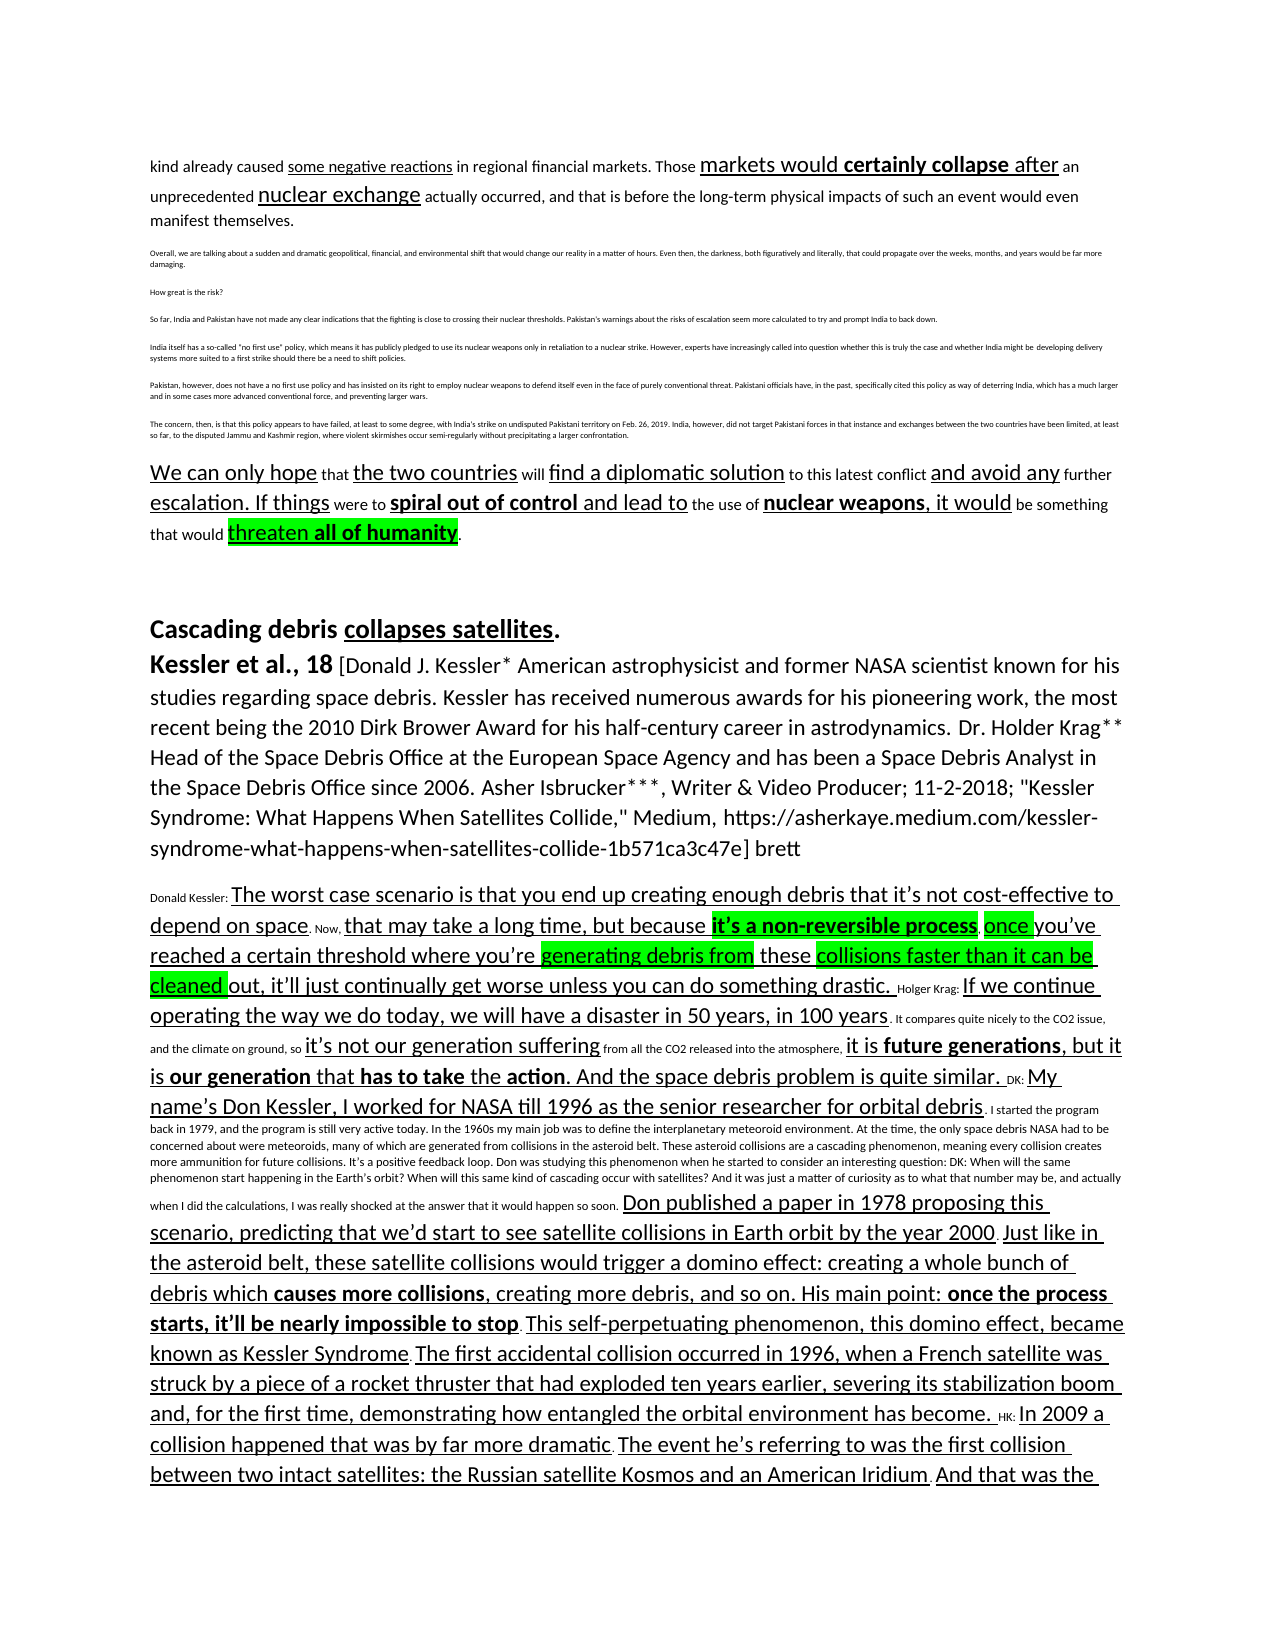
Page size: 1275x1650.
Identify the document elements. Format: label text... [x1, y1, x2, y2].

text Overall, we are talking about a sudden and dramatic geopolitical, financial, and environmental shift that would change our reality in a matter of hours. Even then, the darkness, both figuratively and literally, that could propagate over the weeks, months, and years would be far more damaging. [150, 248, 1125, 269]
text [150, 150, 1125, 230]
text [150, 881, 1125, 1488]
subtitle Cascading debris collapses satellites. [150, 612, 1125, 645]
text We can only hope that the two countries will find a diplomatic solution to this latest conflict and avoid any further escalation. If things were to spiral out of control and lead to the use of nuclear weapons, it would be something that would threaten all of humanity. [150, 458, 1125, 546]
text Kessler et al., 18 [Donald J. Kessler* American astrophysicist and former NASA scientist known for his studies regarding space debris. Kessler has received numerous awards for his pioneering work, the most recent being the 2010 Dirk Brower Award for his half-century career in astrodynamics. Dr. Holder Krag** Head of the Space Debris Office at the European Space Agency and has been a Space Debris Analyst in the Space Debris Office since 2006. Asher Isbrucker***, Writer & Video Producer; 11-2-2018; "Kessler Syndrome: What Happens When Satellites Collide," Medium, https://asherkaye.medium.com/kessler-syndrome-what-happens-when-satellites-collide-1b571ca3c47e] brett [150, 647, 1125, 862]
